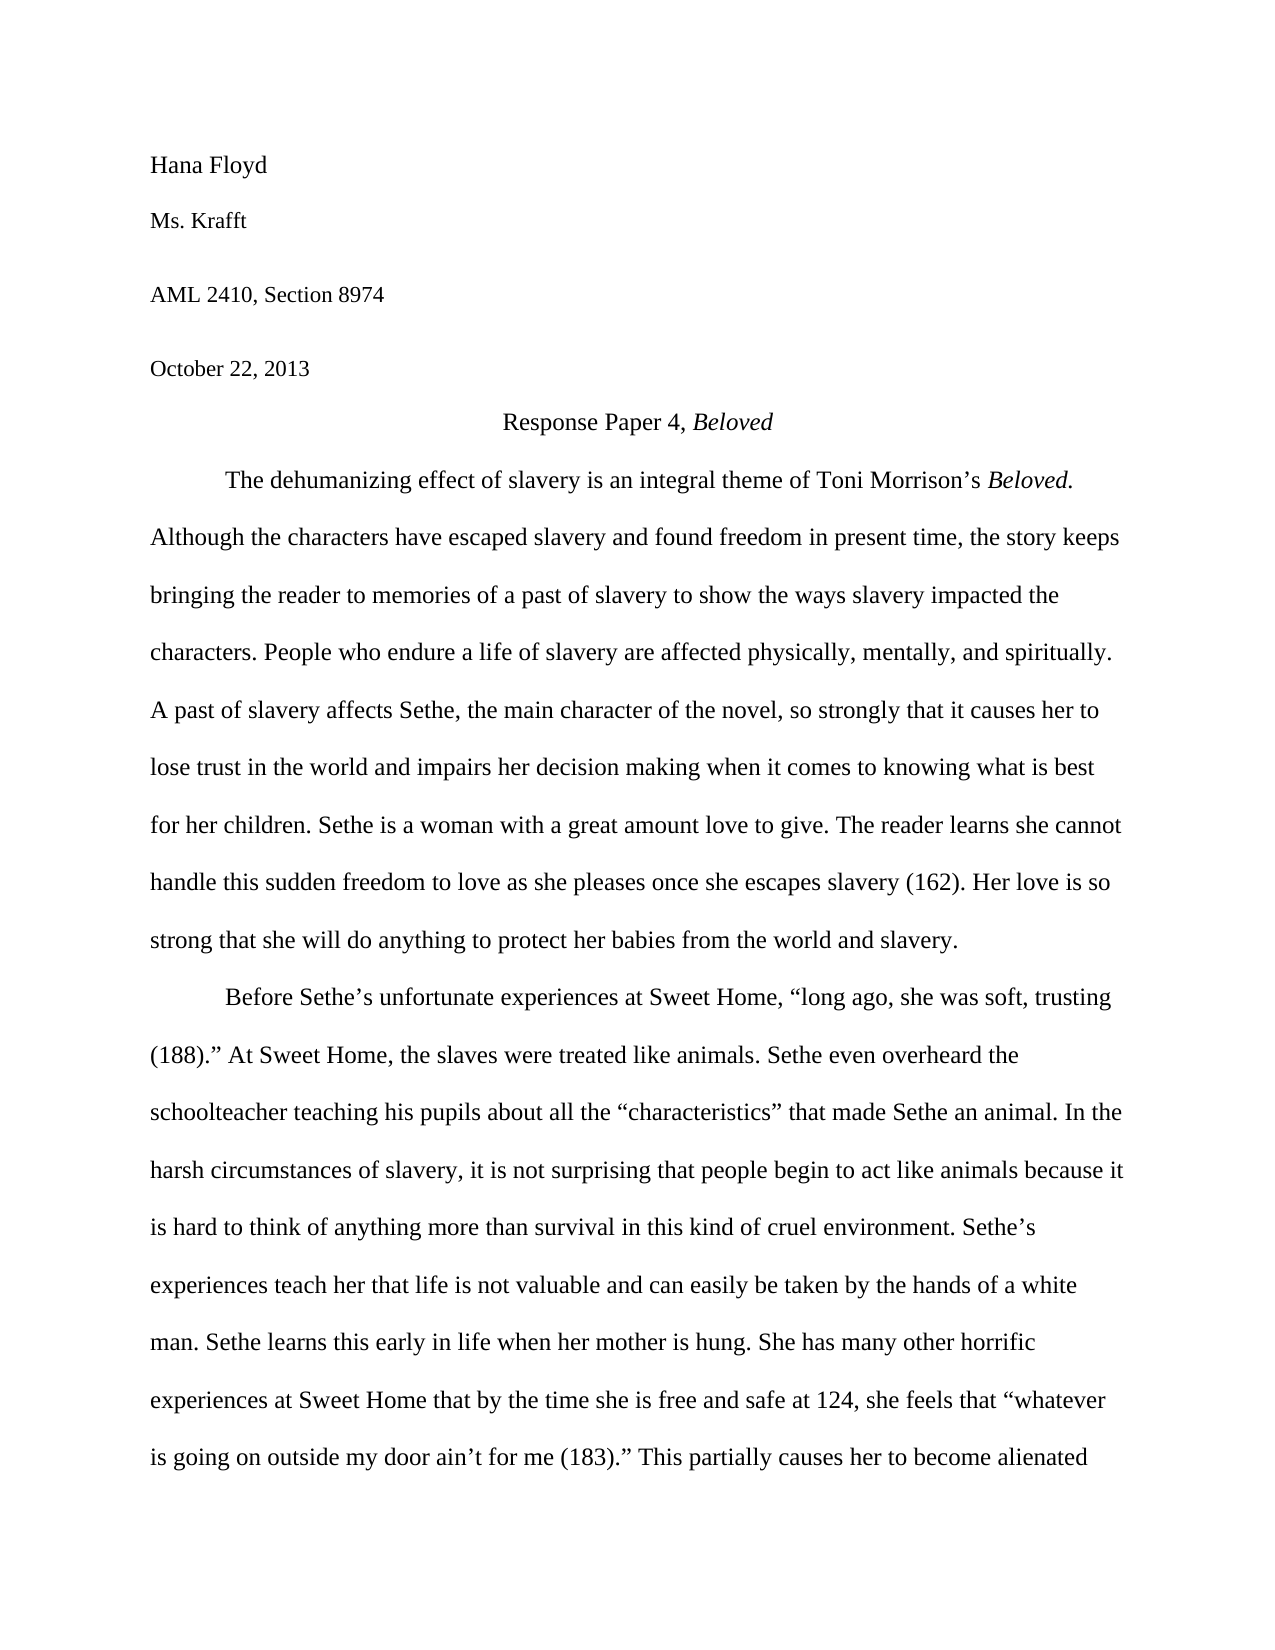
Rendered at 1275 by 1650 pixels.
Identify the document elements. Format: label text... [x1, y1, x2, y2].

text Ms. Krafft [150, 207, 1125, 234]
text Hana Floyd [150, 150, 1125, 179]
text Response Paper 4, Beloved [150, 407, 1125, 436]
text AML 2410, Section 8974 [150, 281, 1125, 307]
text October 22, 2013 [150, 354, 1125, 381]
text The dehumanizing effect of slavery is an integral theme of Toni Morrison’s Beloved. Although the characters have escaped slavery and found freedom in present time, the story keeps bringing the reader to memories of a past of slavery to show the ways slavery impacted the characters. People who endure a life of slavery are affected physically, mentally, and spiritually. A past of slavery affects Sethe, the main character of the novel, so strongly that it causes her to lose trust in the world and impairs her decision making when it comes to knowing what is best for her children. Sethe is a woman with a great amount love to give. The reader learns she cannot handle this sudden freedom to love as she pleases once she escapes slavery (162). Her love is so strong that she will do anything to protect her babies from the world and slavery. [150, 465, 1125, 953]
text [150, 982, 1125, 1471]
